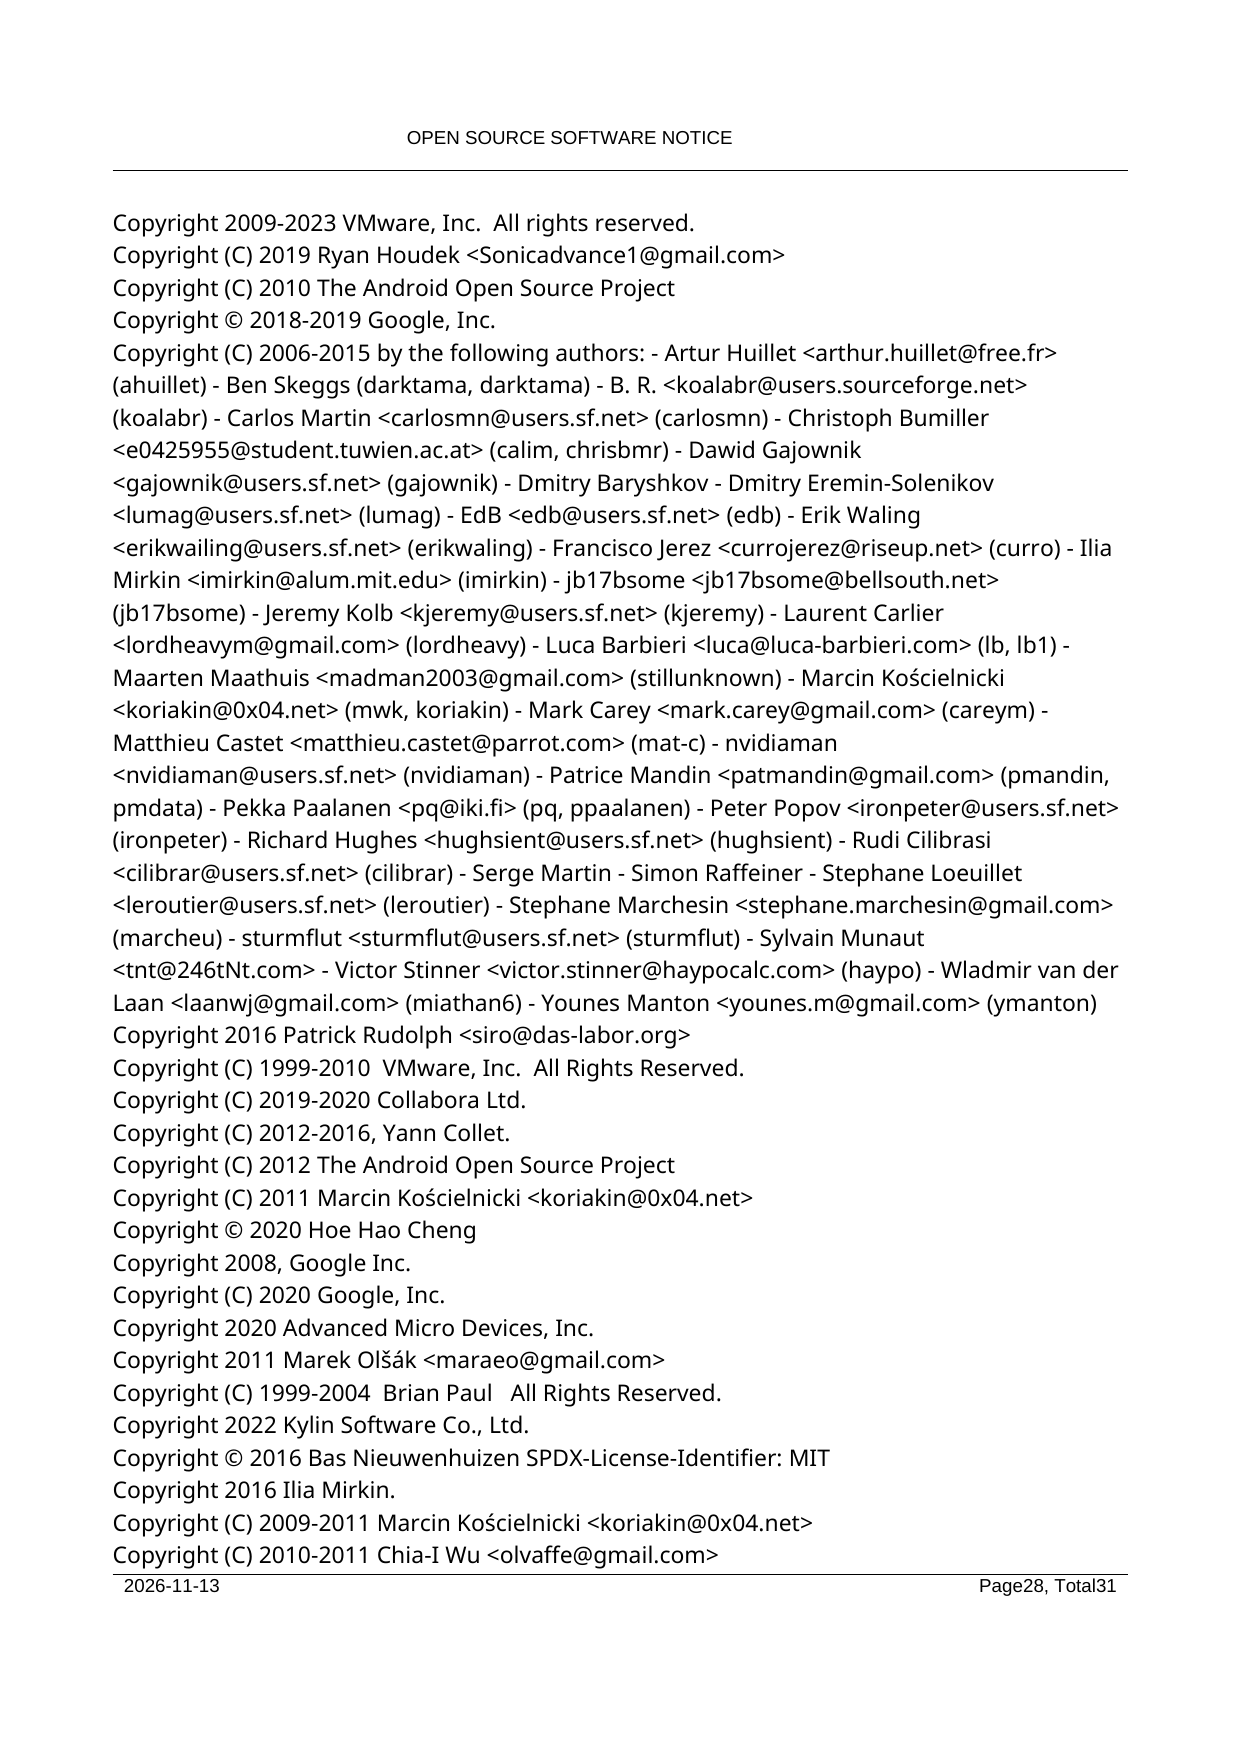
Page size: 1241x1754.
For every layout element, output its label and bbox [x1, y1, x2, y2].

text [112, 206, 1128, 1571]
